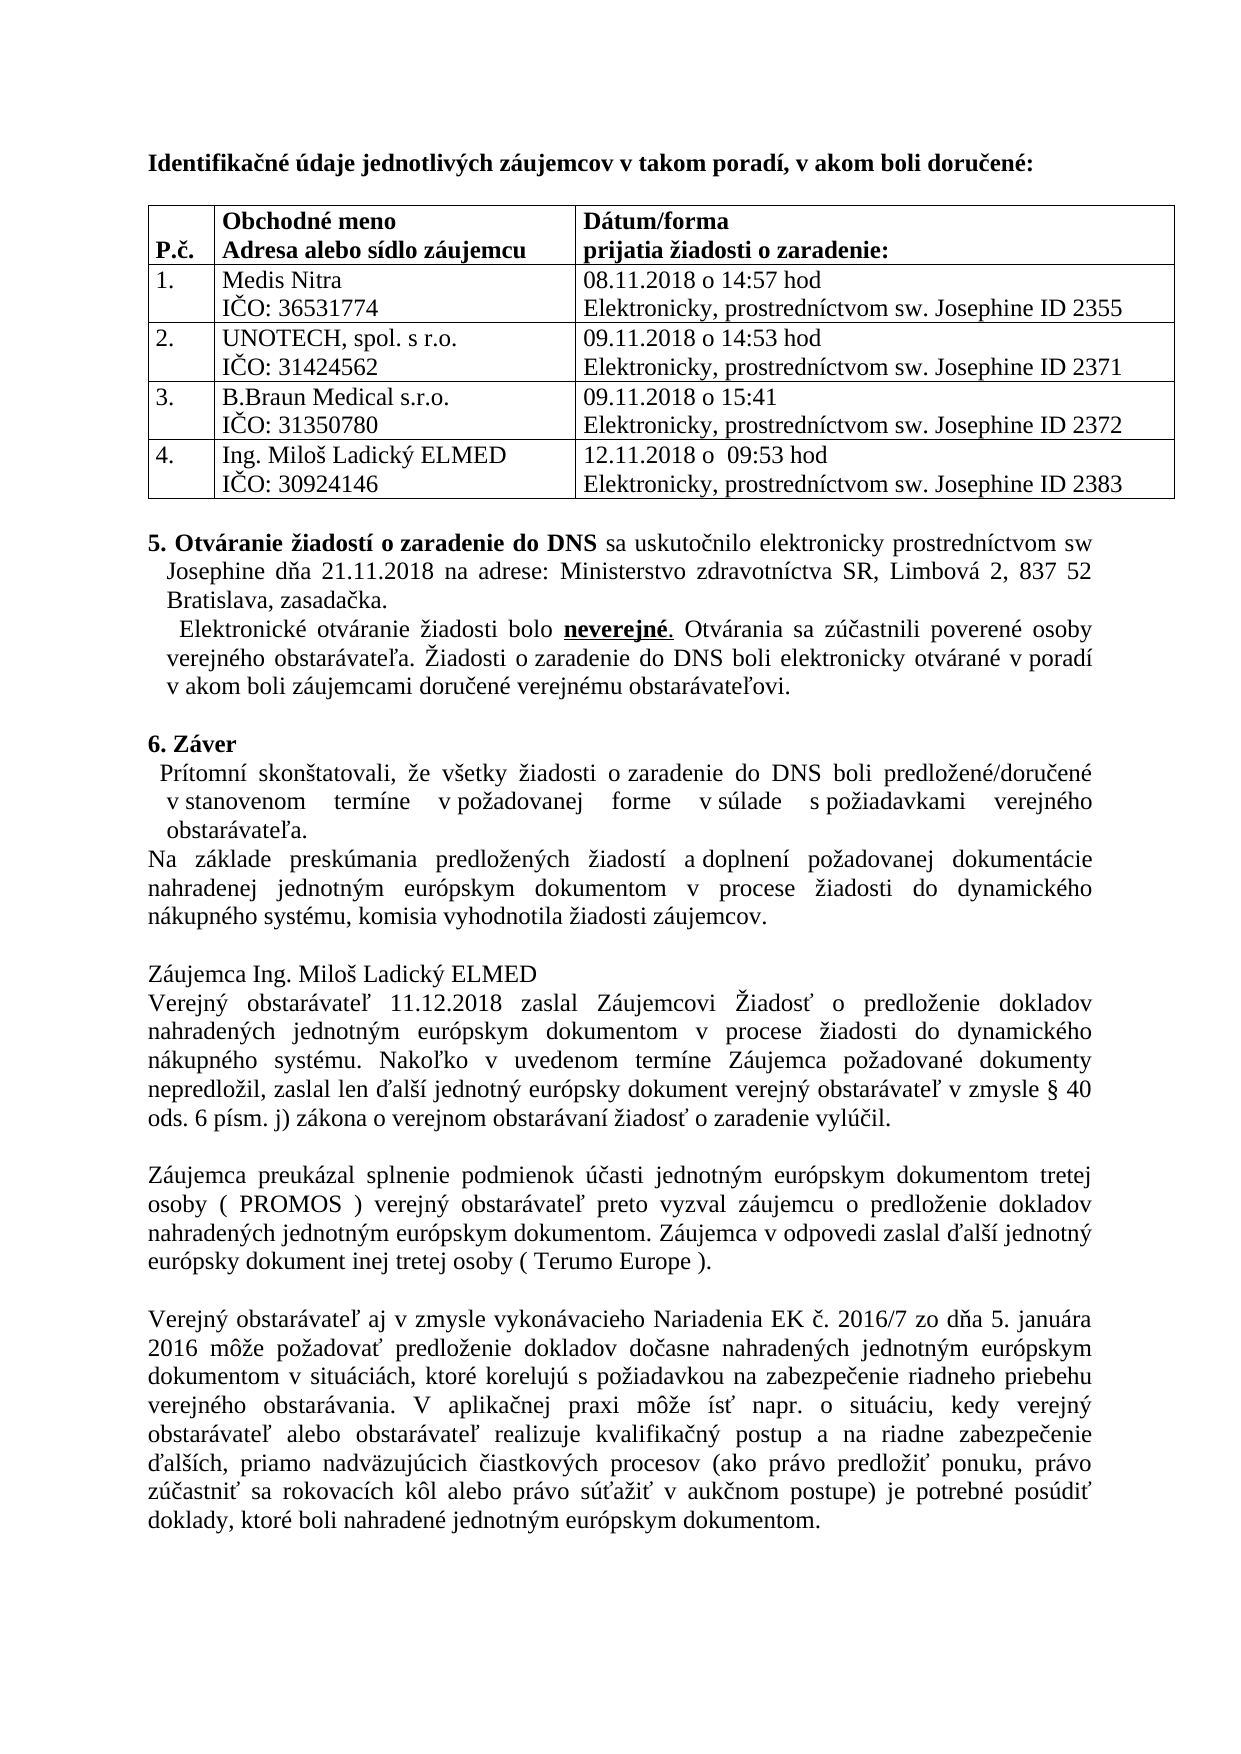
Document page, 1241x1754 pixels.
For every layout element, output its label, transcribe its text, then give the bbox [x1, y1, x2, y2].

table_cell B.Braun Medical s.r.o. IČO: 31350780 [215, 382, 575, 439]
table_cell 2. [149, 323, 214, 381]
table_cell 3. [149, 382, 214, 439]
text 6. Záver [148, 729, 1093, 758]
text Verejný obstarávateľ 11.12.2018 zaslal Záujemcovi Žiadosť o predloženie dokladov nahradených jednotným európskym dokumentom v procese žiadosti do dynamického nákupného systému. Nakoľko v uvedenom termíne Záujemca požadované dokumenty nepredložil, zaslal len ďalší jednotný európsky dokument verejný obstarávateľ v zmysle § 40 ods. 6 písm. j) zákona o verejnom obstarávaní žiadosť o zaradenie vylúčil. [148, 988, 1093, 1131]
text Prítomní skonštatovali, že všetky žiadosti o zaradenie do DNS boli predložené/doručené v stanovenom termíne v požadovanej forme v súlade s požiadavkami verejného obstarávateľa. [148, 758, 1093, 844]
text Elektronické otváranie žiadosti bolo neverejné. Otvárania sa zúčastnili poverené osoby verejného obstarávateľa. Žiadosti o zaradenie do DNS boli elektronicky otvárané v poradí v akom boli záujemcami doručené verejnému obstarávateľovi. [148, 614, 1093, 700]
table_cell 1. [149, 265, 214, 322]
table_cell Ing. Miloš Ladický ELMED IČO: 30924146 [215, 440, 575, 498]
text Záujemca preukázal splnenie podmienok účasti jednotným európskym dokumentom tretej osoby ( PROMOS ) verejný obstarávateľ preto vyzval záujemcu o predloženie dokladov nahradených jednotným európskym dokumentom. Záujemca v odpovedi zaslal ďalší jednotný európsky dokument inej tretej osoby ( Terumo Europe ). [148, 1160, 1093, 1275]
table_header P.č. [149, 206, 214, 264]
text Identifikačné údaje jednotlivých záujemcov v takom poradí, v akom boli doručené: [148, 148, 1093, 176]
text Záujemca Ing. Miloš Ladický ELMED [148, 959, 1093, 988]
text 5. Otváranie žiadostí o zaradenie do DNS sa uskutočnilo elektronicky prostredníctvom sw Josephine dňa 21.11.2018 na adrese: Ministerstvo zdravotníctva SR, Limbová 2, 837 52 Bratislava, zasadačka. [148, 528, 1093, 614]
table_cell UNOTECH, spol. s r.o. IČO: 31424562 [215, 323, 575, 381]
table_cell 08.11.2018 o 14:57 hod Elektronicky, prostredníctvom sw. Josephine ID 2355 [576, 265, 1174, 322]
table_header Obchodné meno Adresa alebo sídlo záujemcu [215, 206, 575, 264]
table_cell 09.11.2018 o 14:53 hod Elektronicky, prostredníctvom sw. Josephine ID 2371 [576, 323, 1174, 381]
table_header Dátum/forma prijatia žiadosti o zaradenie: [576, 206, 1174, 264]
table_cell Medis Nitra IČO: 36531774 [215, 265, 575, 322]
table_cell 09.11.2018 o 15:41 Elektronicky, prostredníctvom sw. Josephine ID 2372 [576, 382, 1174, 439]
text Verejný obstarávateľ aj v zmysle vykonávacieho Nariadenia EK č. 2016/7 zo dňa 5. januára 2016 môže požadovať predloženie dokladov dočasne nahradených jednotným európskym dokumentom v situáciách, ktoré korelujú s požiadavkou na zabezpečenie riadneho priebehu verejného obstarávania. V aplikačnej praxi môže ísť napr. o situáciu, kedy verejný obstarávateľ alebo obstarávateľ realizuje kvalifikačný postup a na riadne zabezpečenie ďalších, priamo nadväzujúcich čiastkových procesov (ako právo predložiť ponuku, právo zúčastniť sa rokovacích kôl alebo právo súťažiť v aukčnom postupe) je potrebné posúdiť doklady, ktoré boli nahradené jednotným európskym dokumentom. [148, 1304, 1093, 1534]
table_cell 12.11.2018 o 09:53 hod Elektronicky, prostredníctvom sw. Josephine ID 2383 [576, 440, 1174, 498]
text Na základe preskúmania predložených žiadostí a doplnení požadovanej dokumentácie nahradenej jednotným európskym dokumentom v procese žiadosti do dynamického nákupného systému, komisia vyhodnotila žiadosti záujemcov. [148, 844, 1093, 930]
table_cell 4. [149, 440, 214, 498]
